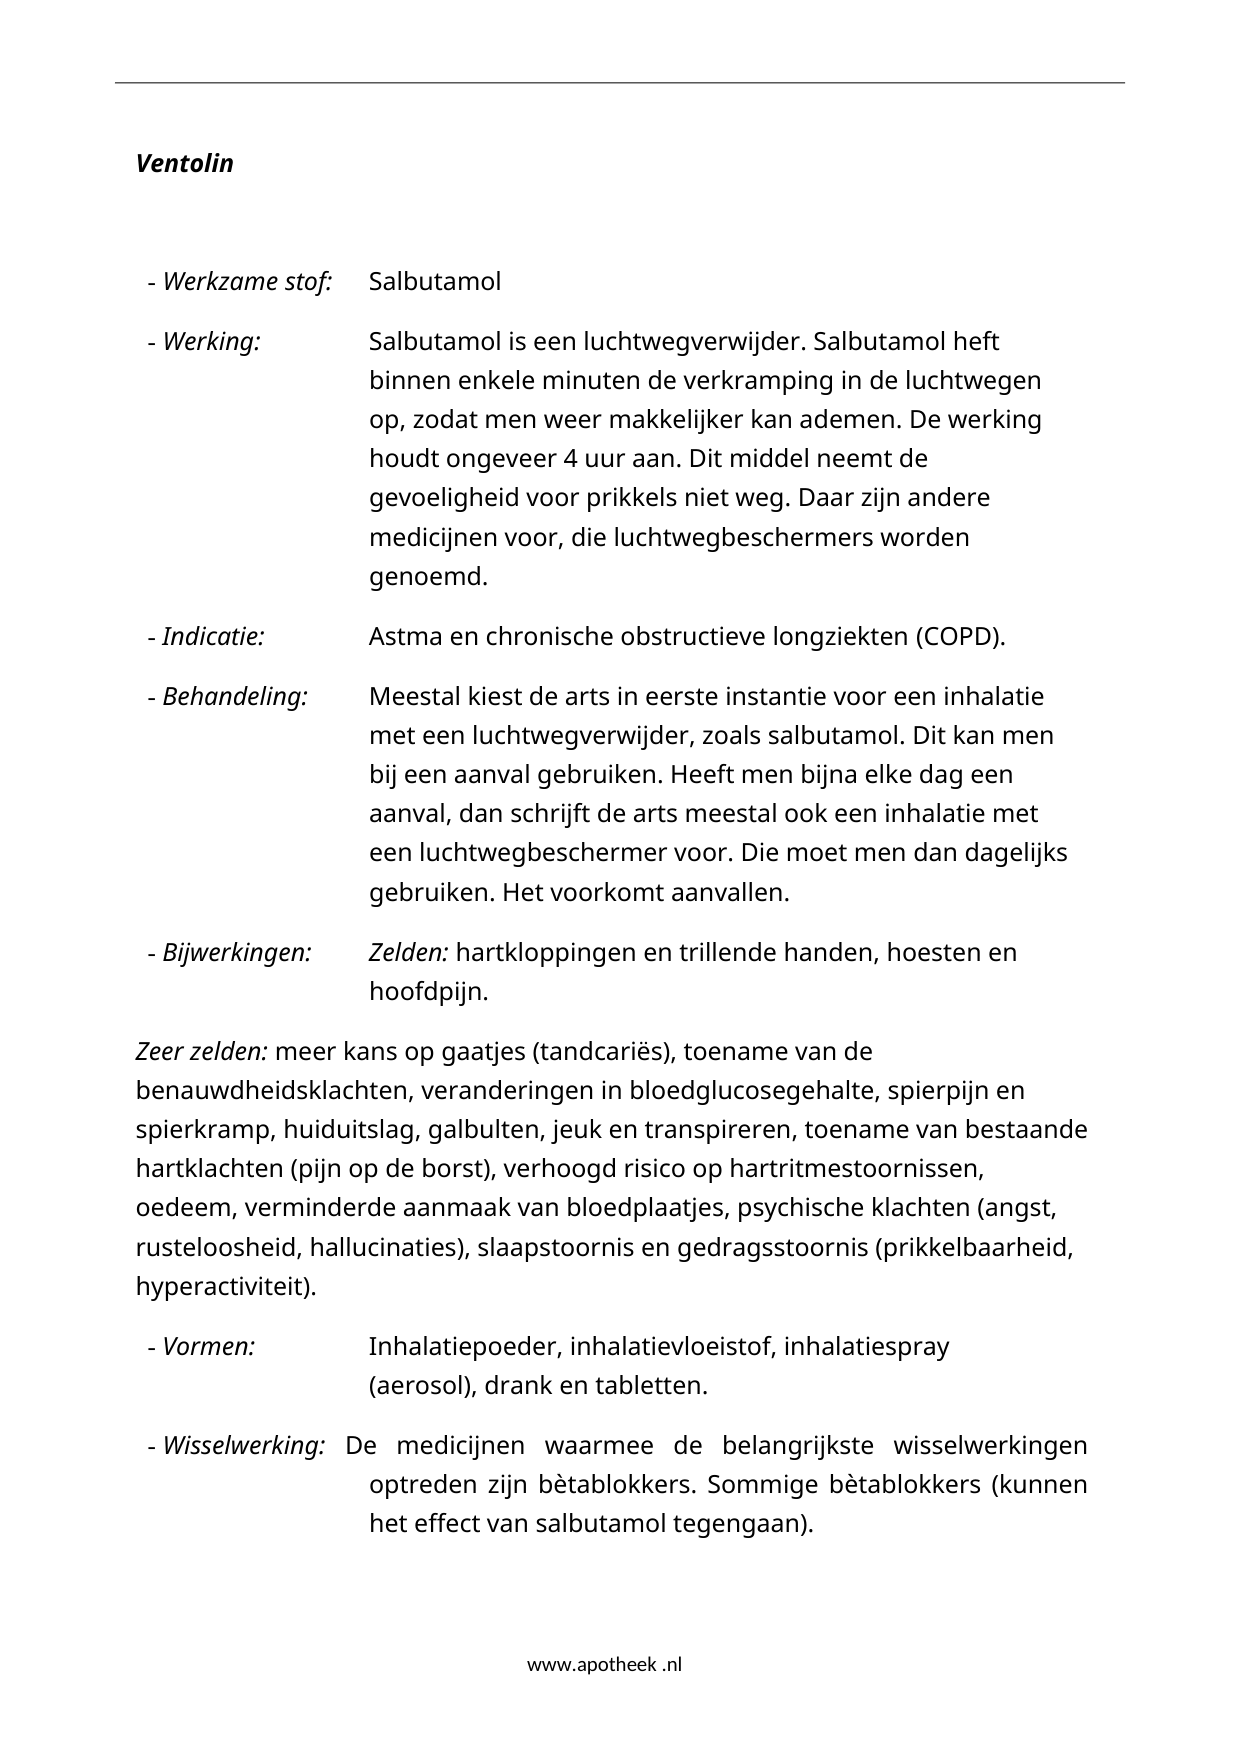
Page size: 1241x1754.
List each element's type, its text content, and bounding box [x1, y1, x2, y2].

text Zeer zelden: meer kans op gaatjes (tandcariës), toename van de benauwdheidsklachten, veranderingen in bloedglucosegehalte, spierpijn en spierkramp, huiduitslag, galbulten, jeuk en transpireren, toename van bestaande hartklachten (pijn op de borst), verhoogd risico op hartritmestoornissen, oedeem, verminderde aanmaak van bloedplaatjes, psychische klachten (angst, rusteloosheid, hallucinaties), slaapstoornis en gedragsstoornis (prikkelbaarheid, hyperactiviteit). [135, 1033, 1093, 1302]
list Bijwerkingen: Zelden: hartkloppingen en trillende handen, hoesten en hoofdpijn. [147, 934, 1103, 1007]
list Werking: Salbutamol is een luchtwegverwijder. Salbutamol heft binnen enkele minuten de verkramping in de luchtwegen op, zodat men weer makkelijker kan ademen. De werking houdt ongeveer 4 uur aan. Dit middel neemt de gevoeligheid voor prikkels niet weg. Daar zijn andere medicijnen voor, die luchtwegbeschermers worden genoemd. [147, 323, 1079, 592]
text Ventolin [135, 145, 1103, 179]
list Wisselwerking: De medicijnen waarmee de belangrijkste wisselwerkingen optreden zijn bètablokkers. Sommige bètablokkers (kunnen het effect van salbutamol tegengaan). [147, 1428, 1089, 1540]
list Behandeling: Meestal kiest de arts in eerste instantie voor een inhalatie met een luchtwegverwijder, zoals salbutamol. Dit kan men bij een aanval gebruiken. Heeft men bijna elke dag een aanval, dan schrijft de arts meestal ook een inhalatie met een luchtwegbeschermer voor. Die moet men dan dagelijks gebruiken. Het voorkomt aanvallen. [147, 678, 1077, 908]
list Vormen: Inhalatiepoeder, inhalatievloeistof, inhalatiespray (aerosol), drank en tabletten. [147, 1328, 1057, 1402]
list Indicatie: Astma en chronische obstructieve longziekten (COPD). [147, 618, 1103, 652]
list Werkzame stof: Salbutamol [147, 263, 1103, 297]
